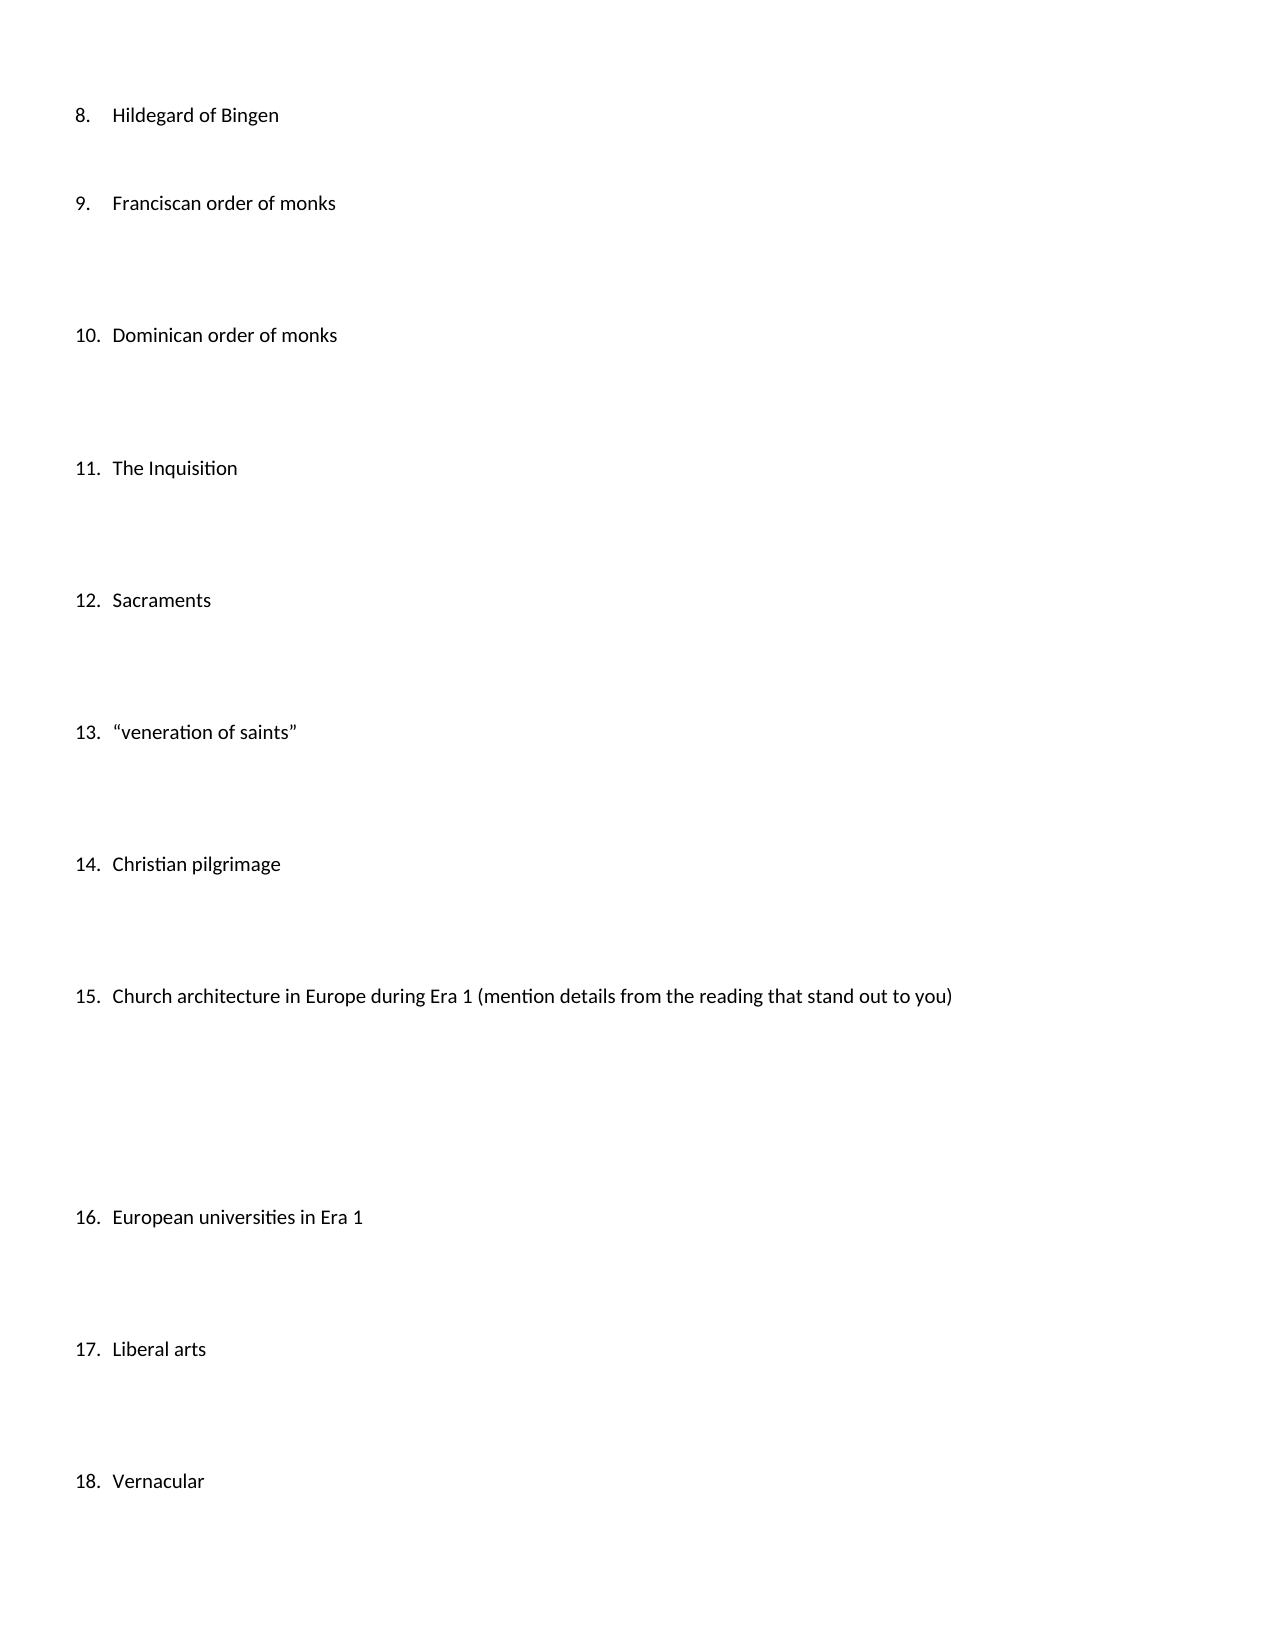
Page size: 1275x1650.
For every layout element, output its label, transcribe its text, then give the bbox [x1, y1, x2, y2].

list European universities in Era 1 [75, 1204, 1200, 1229]
list Hildegard of Bingen [75, 102, 1200, 128]
list Christian pilgrimage [75, 851, 1200, 877]
list Sacraments [75, 587, 1200, 612]
list The Inquisition [75, 455, 1200, 480]
list Dominican order of monks [75, 323, 1200, 348]
list Liberal arts [75, 1336, 1200, 1362]
list “veneration of saints” [75, 719, 1200, 745]
list Church architecture in Europe during Era 1 (mention details from the reading that stand out to you) [75, 984, 1200, 1009]
list Franciscan order of monks [75, 191, 1200, 216]
list Vernacular [75, 1468, 1200, 1494]
